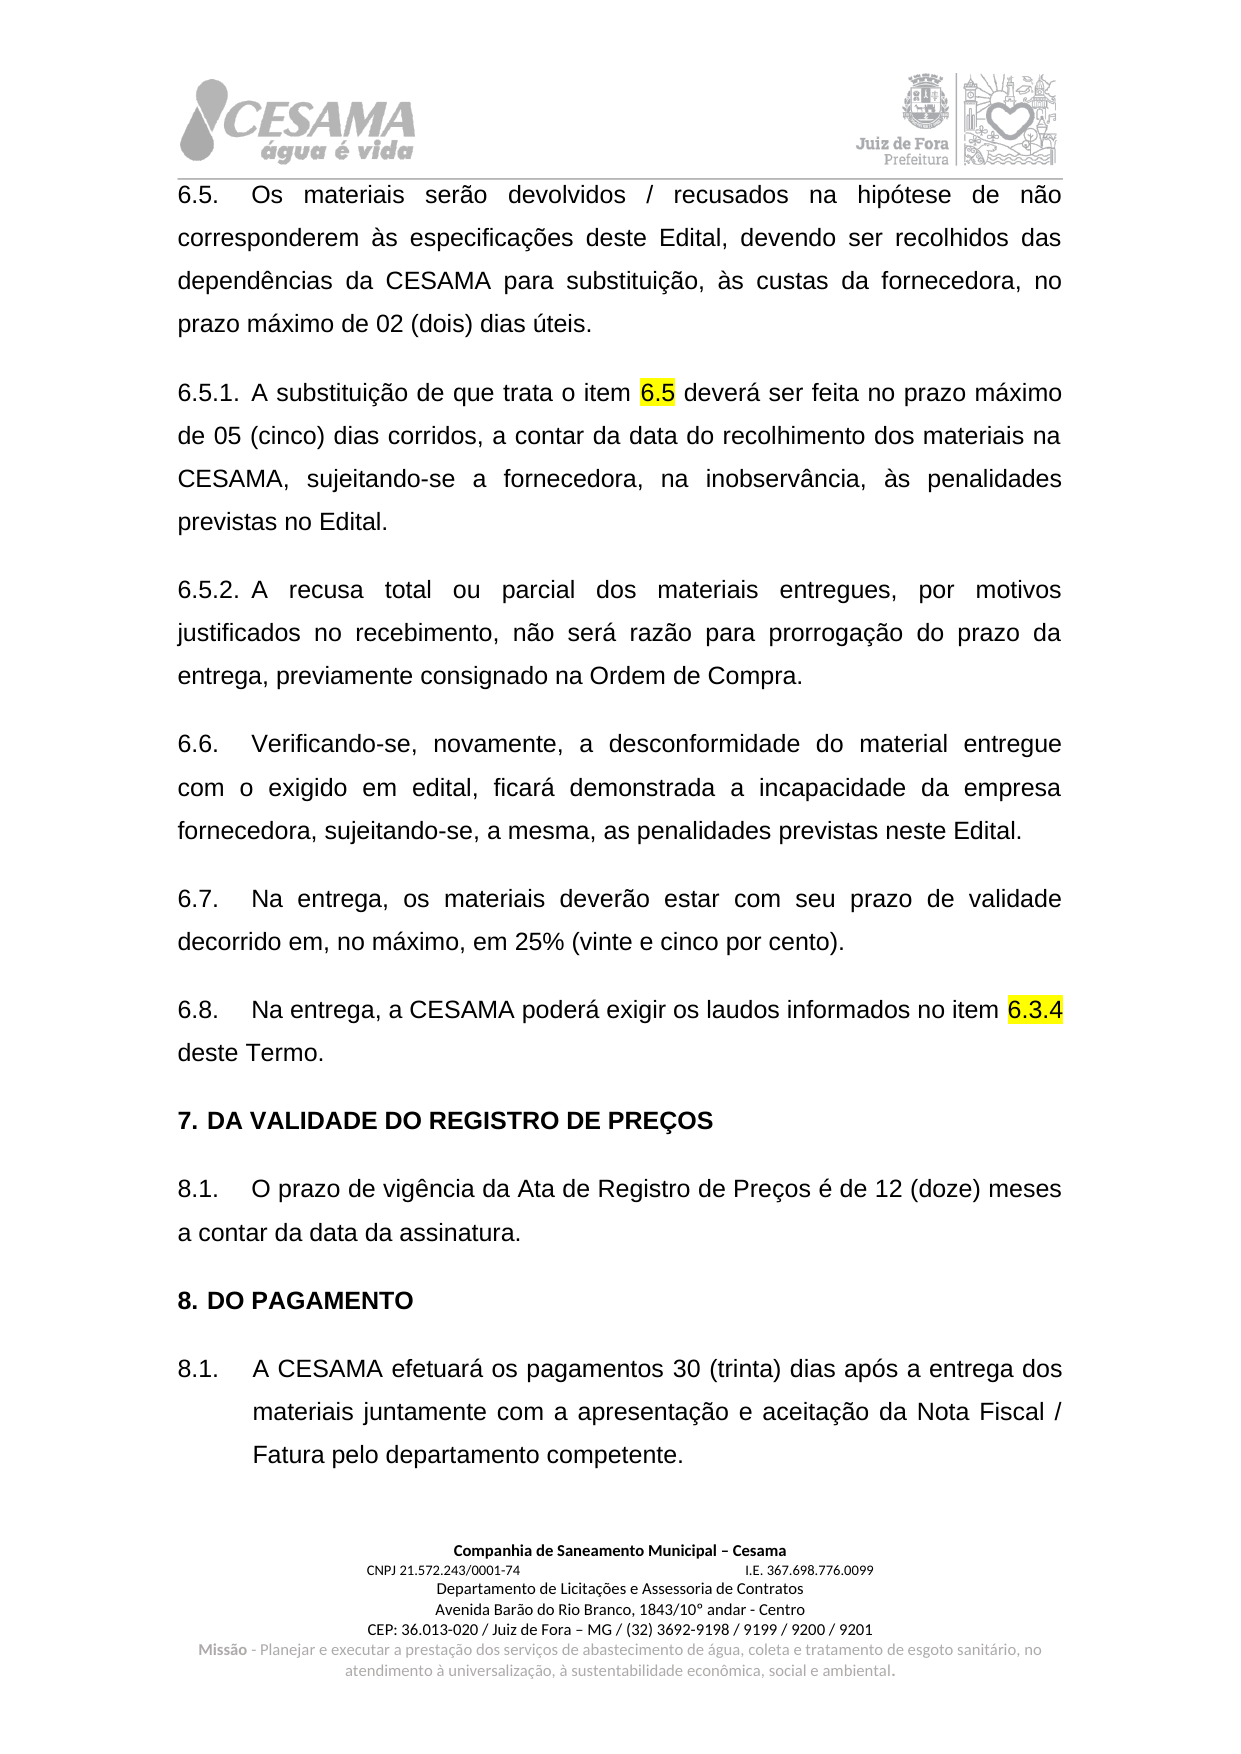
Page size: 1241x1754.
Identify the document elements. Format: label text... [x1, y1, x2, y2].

list A recusa total ou parcial dos materiais entregues, por motivos justificados no recebimento, não será razão para prorrogação do prazo da entrega, previamente consignado na Ordem de Compra. [177, 575, 1063, 690]
list Verificando-se, novamente, a desconformidade do material entregue com o exigido em edital, ficará demonstrada a incapacidade da empresa fornecedora, sujeitando-se, a mesma, as penalidades previstas neste Edital. [177, 729, 1063, 844]
picture [177, 73, 1063, 180]
list A substituição de que trata o item 6.5 deverá ser feita no prazo máximo de 05 (cinco) dias corridos, a contar da data do recolhimento dos materiais na CESAMA, sujeitando-se a fornecedora, na inobservância, às penalidades previstas no Edital. [177, 377, 1063, 536]
list DO PAGAMENTO [177, 1286, 1063, 1314]
list DA VALIDADE DO REGISTRO DE PREÇOS [177, 1106, 1063, 1135]
list Na entrega, os materiais deverão estar com seu prazo de validade decorrido em, no máximo, em 25% (vinte e cinco por cento). [177, 884, 1063, 956]
list A CESAMA efetuará os pagamentos 30 (trinta) dias após a entrega dos materiais juntamente com a apresentação e aceitação da Nota Fiscal / Fatura pelo departamento competente. [177, 1354, 1063, 1469]
text 8.1. O prazo de vigência da Ata de Registro de Preços é de 12 (doze) meses a contar da data da assinatura. [177, 1174, 1063, 1246]
list Os materiais serão devolvidos / recusados na hipótese de não corresponderem às especificações deste Edital, devendo ser recolhidos das dependências da CESAMA para substituição, às custas da fornecedora, no prazo máximo de 02 (dois) dias úteis. [177, 180, 1063, 338]
list Na entrega, a CESAMA poderá exigir os laudos informados no item 6.3.4 deste Termo. [177, 995, 1063, 1067]
